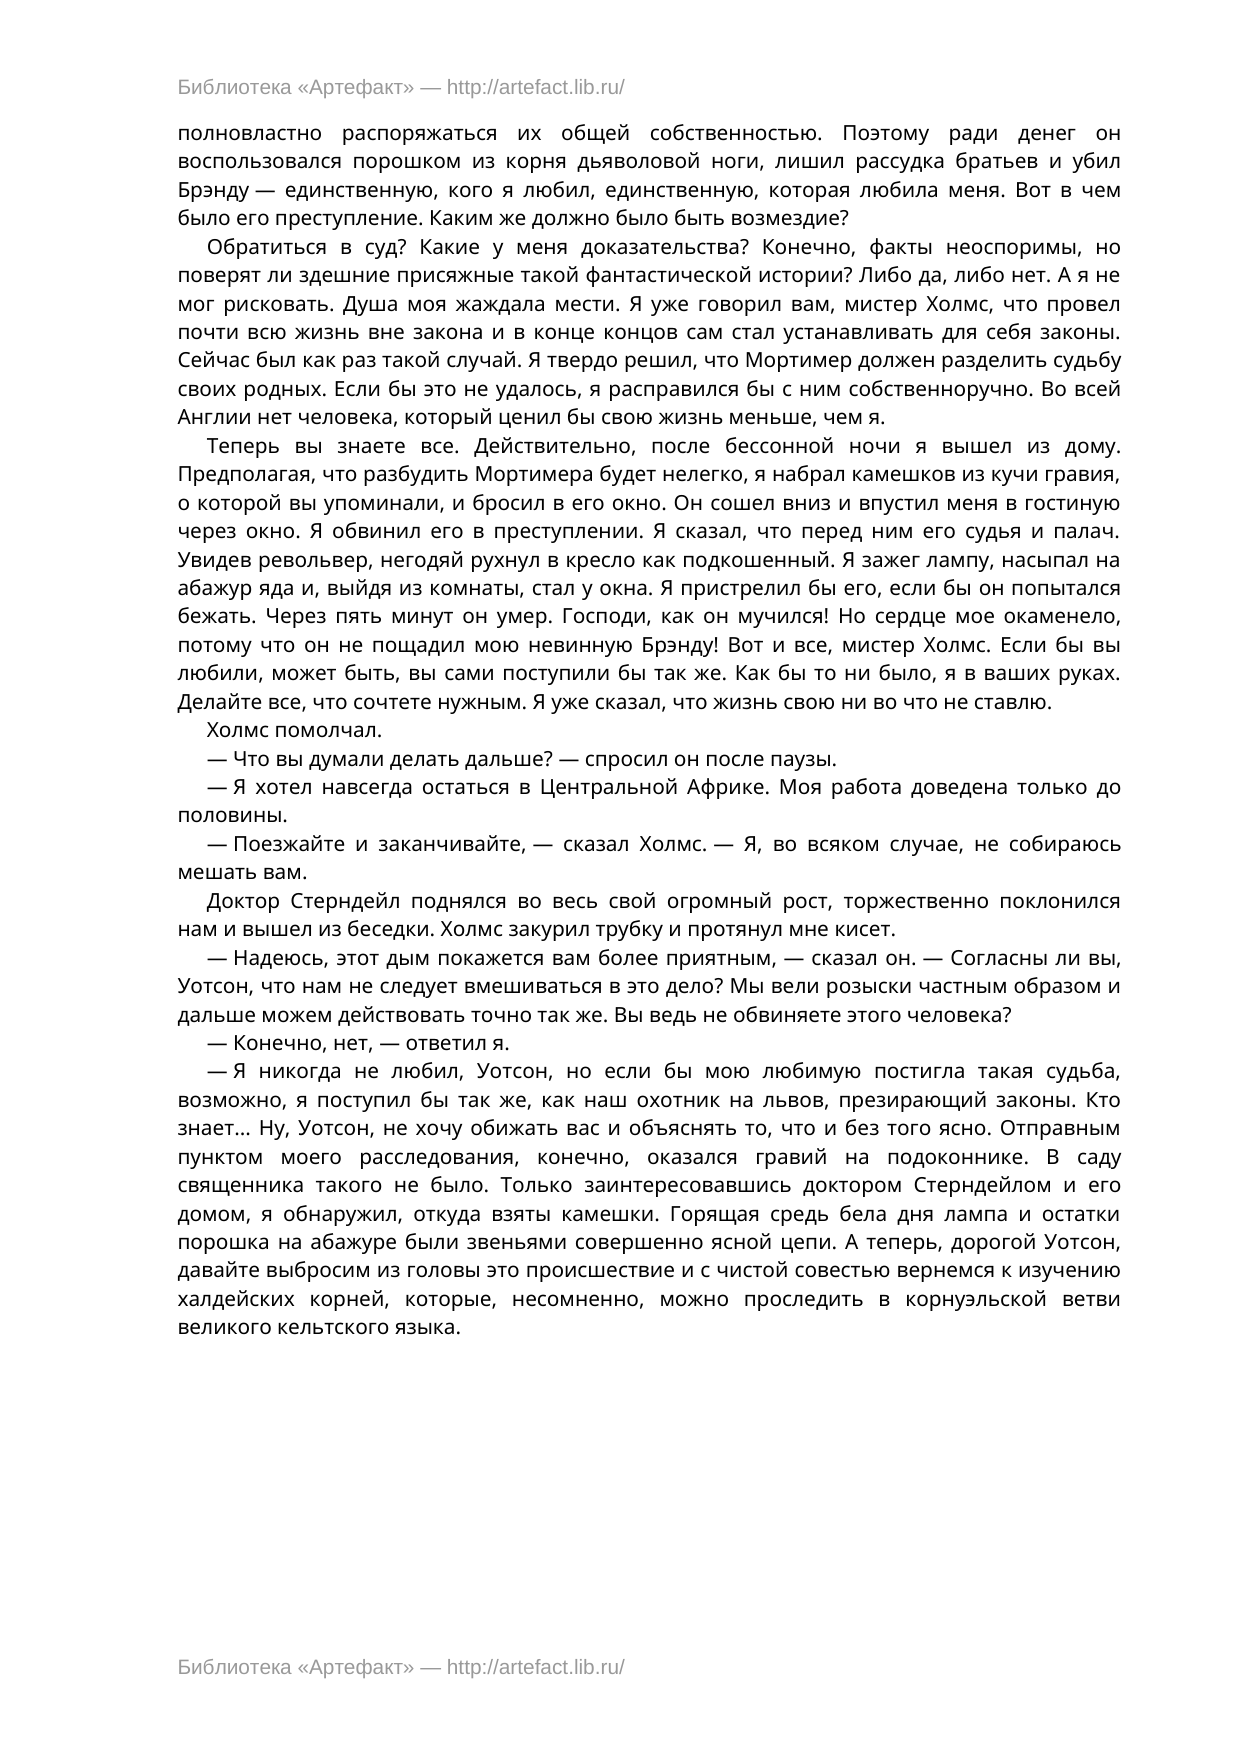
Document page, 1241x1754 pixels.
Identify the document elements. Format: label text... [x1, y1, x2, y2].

text Доктор Стерндейл поднялся во весь свой огромный рост, торжественно поклонился нам и вышел из беседки. Холмс закурил трубку и протянул мне кисет. [177, 886, 1122, 943]
text — Надеюсь, этот дым покажется вам более приятным, — сказал он. — Согласны ли вы, Уотсон, что нам не следует вмешиваться в это дело? Мы вели розыски частным образом и дальше можем действовать точно так же. Вы ведь не обвиняете этого человека? [177, 943, 1122, 1028]
text Теперь вы знаете все. Действительно, после бессонной ночи я вышел из дому. Предполагая, что разбудить Мортимера будет нелегко, я набрал камешков из кучи гравия, о которой вы упоминали, и бросил в его окно. Он сошел вниз и впустил меня в гостиную через окно. Я обвинил его в преступлении. Я сказал, что перед ним его судья и палач. Увидев револьвер, негодяй рухнул в кресло как подкошенный. Я зажег лампу, насыпал на абажур яда и, выйдя из комнаты, стал у окна. Я пристрелил бы его, если бы он попытался бежать. Через пять минут он умер. Господи, как он мучился! Но сердце мое окаменело, потому что он не пощадил мою невинную Брэнду! Вот и все, мистер Холмс. Если бы вы любили, может быть, вы сами поступили бы так же. Как бы то ни было, я в ваших руках. Делайте все, что сочтете нужным. Я уже сказал, что жизнь свою ни во что не ставлю. [177, 431, 1122, 715]
text Обратиться в суд? Какие у меня доказательства? Конечно, факты неоспоримы, но поверят ли здешние присяжные такой фантастической истории? Либо да, либо нет. А я не мог рисковать. Душа моя жаждала мести. Я уже говорил вам, мистер Холмс, что провел почти всю жизнь вне закона и в конце концов сам стал устанавливать для себя законы. Сейчас был как раз такой случай. Я твердо решил, что Мортимер должен разделить судьбу своих родных. Если бы это не удалось, я расправился бы с ним собственноручно. Во всей Англии нет человека, который ценил бы свою жизнь меньше, чем я. [177, 232, 1122, 431]
text — Я хотел навсегда остаться в Центральной Африке. Моя работа доведена только до половины. [177, 772, 1122, 829]
text — Что вы думали делать дальше? — спросил он после паузы. [177, 744, 1122, 772]
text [177, 118, 1122, 232]
text — Поезжайте и заканчивайте, — сказал Холмс. — Я, во всяком случае, не собираюсь мешать вам. [177, 829, 1122, 886]
text — Конечно, нет, — ответил я. [177, 1028, 1122, 1057]
text Холмс помолчал. [177, 715, 1122, 744]
text — Я никогда не любил, Уотсон, но если бы мою любимую постигла такая судьба, возможно, я поступил бы так же, как наш охотник на львов, презирающий законы. Кто знает... Ну, Уотсон, не хочу обижать вас и объяснять то, что и без того ясно. Отправным пунктом моего расследования, конечно, оказался гравий на подоконнике. В саду священника такого не было. Только заинтересовавшись доктором Стерндейлом и его домом, я обнаружил, откуда взяты камешки. Горящая средь бела дня лампа и остатки порошка на абажуре были звеньями совершенно ясной цепи. А теперь, дорогой Уотсон, давайте выбросим из головы это происшествие и с чистой совестью вернемся к изучению халдейских корней, которые, несомненно, можно проследить в корнуэльской ветви великого кельтского языка. [177, 1057, 1122, 1341]
